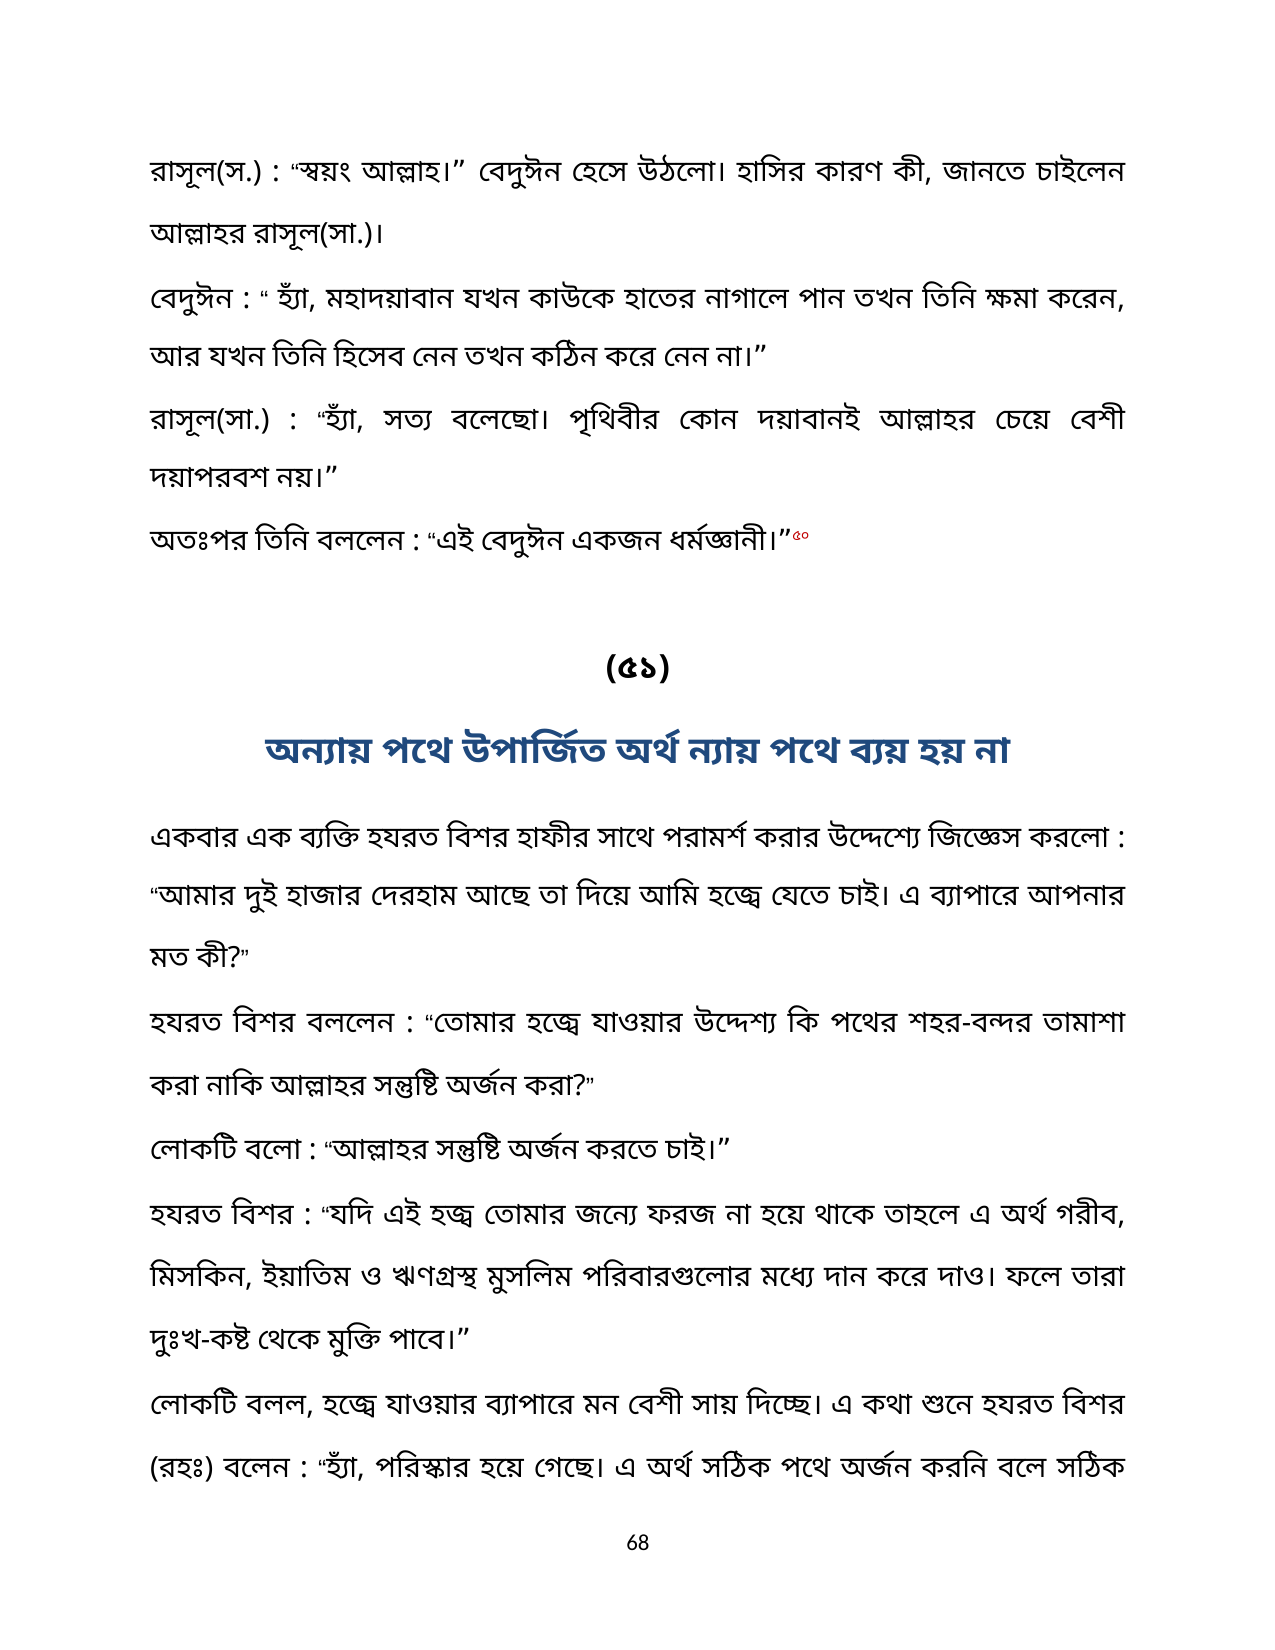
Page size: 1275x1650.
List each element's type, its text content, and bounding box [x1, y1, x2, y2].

text রাসূল(সা.) : “হ্যাঁ, সত্য বলেছো। পৃথিবীর কোন দয়াবানই আল্লাহর চেয়ে বেশী দয়াপরবশ নয়।” [150, 398, 1125, 499]
text (৫১) [150, 643, 1125, 692]
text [150, 1383, 1125, 1489]
text অতঃপর তিনি বললেন : “এই বেদুঈন একজন ধর্মজ্ঞানী।”৫০ [150, 519, 1125, 562]
text বেদুঈন : “ হ্যাঁ, মহাদয়াবান যখন কাউকে হাতের নাগালে পান তখন তিনি ক্ষমা করেন, আর যখন তিনি হিসেব নেন তখন কঠিন করে নেন না।” [150, 277, 1125, 378]
subtitle অন্যায় পথে উপার্জিত অর্থ ন্যায় পথে ব্যয় হয় না [150, 729, 1125, 779]
text হযরত বিশর : “যদি এই হজ্ব তোমার জন্যে ফরজ না হয়ে থাকে তাহলে এ অর্থ গরীব, মিসকিন, ইয়াতিম ও ঋণগ্রস্থ মুসলিম পরিবারগুলোর মধ্যে দান করে দাও। ফলে তারা দুঃখ-কষ্ট থেকে মুক্তি পাবে।” [150, 1193, 1125, 1362]
text হযরত বিশর বললেন : “তোমার হজ্বে যাওয়ার উদ্দেশ্য কি পথের শহর-বন্দর তামাশা করা নাকি আল্লাহর সন্তুষ্টি অর্জন করা?” [150, 1001, 1125, 1107]
text একবার এক ব্যক্তি হযরত বিশর হাফীর সাথে পরামর্শ করার উদ্দেশ্যে জিজ্ঞেস করলো : “আমার দুই হাজার দেরহাম আছে তা দিয়ে আমি হজ্বে যেতে চাই। এ ব্যাপারে আপনার মত কী?” [150, 816, 1125, 980]
text রাসূল(স.) : “স্বয়ং আল্লাহ।” বেদুঈন হেসে উঠলো। হাসির কারণ কী, জানতে চাইলেন আল্লাহর রাসূল(সা.)। [150, 150, 1125, 256]
text লোকটি বলো : “আল্লাহর সন্তুষ্টি অর্জন করতে চাই।” [150, 1128, 1125, 1171]
